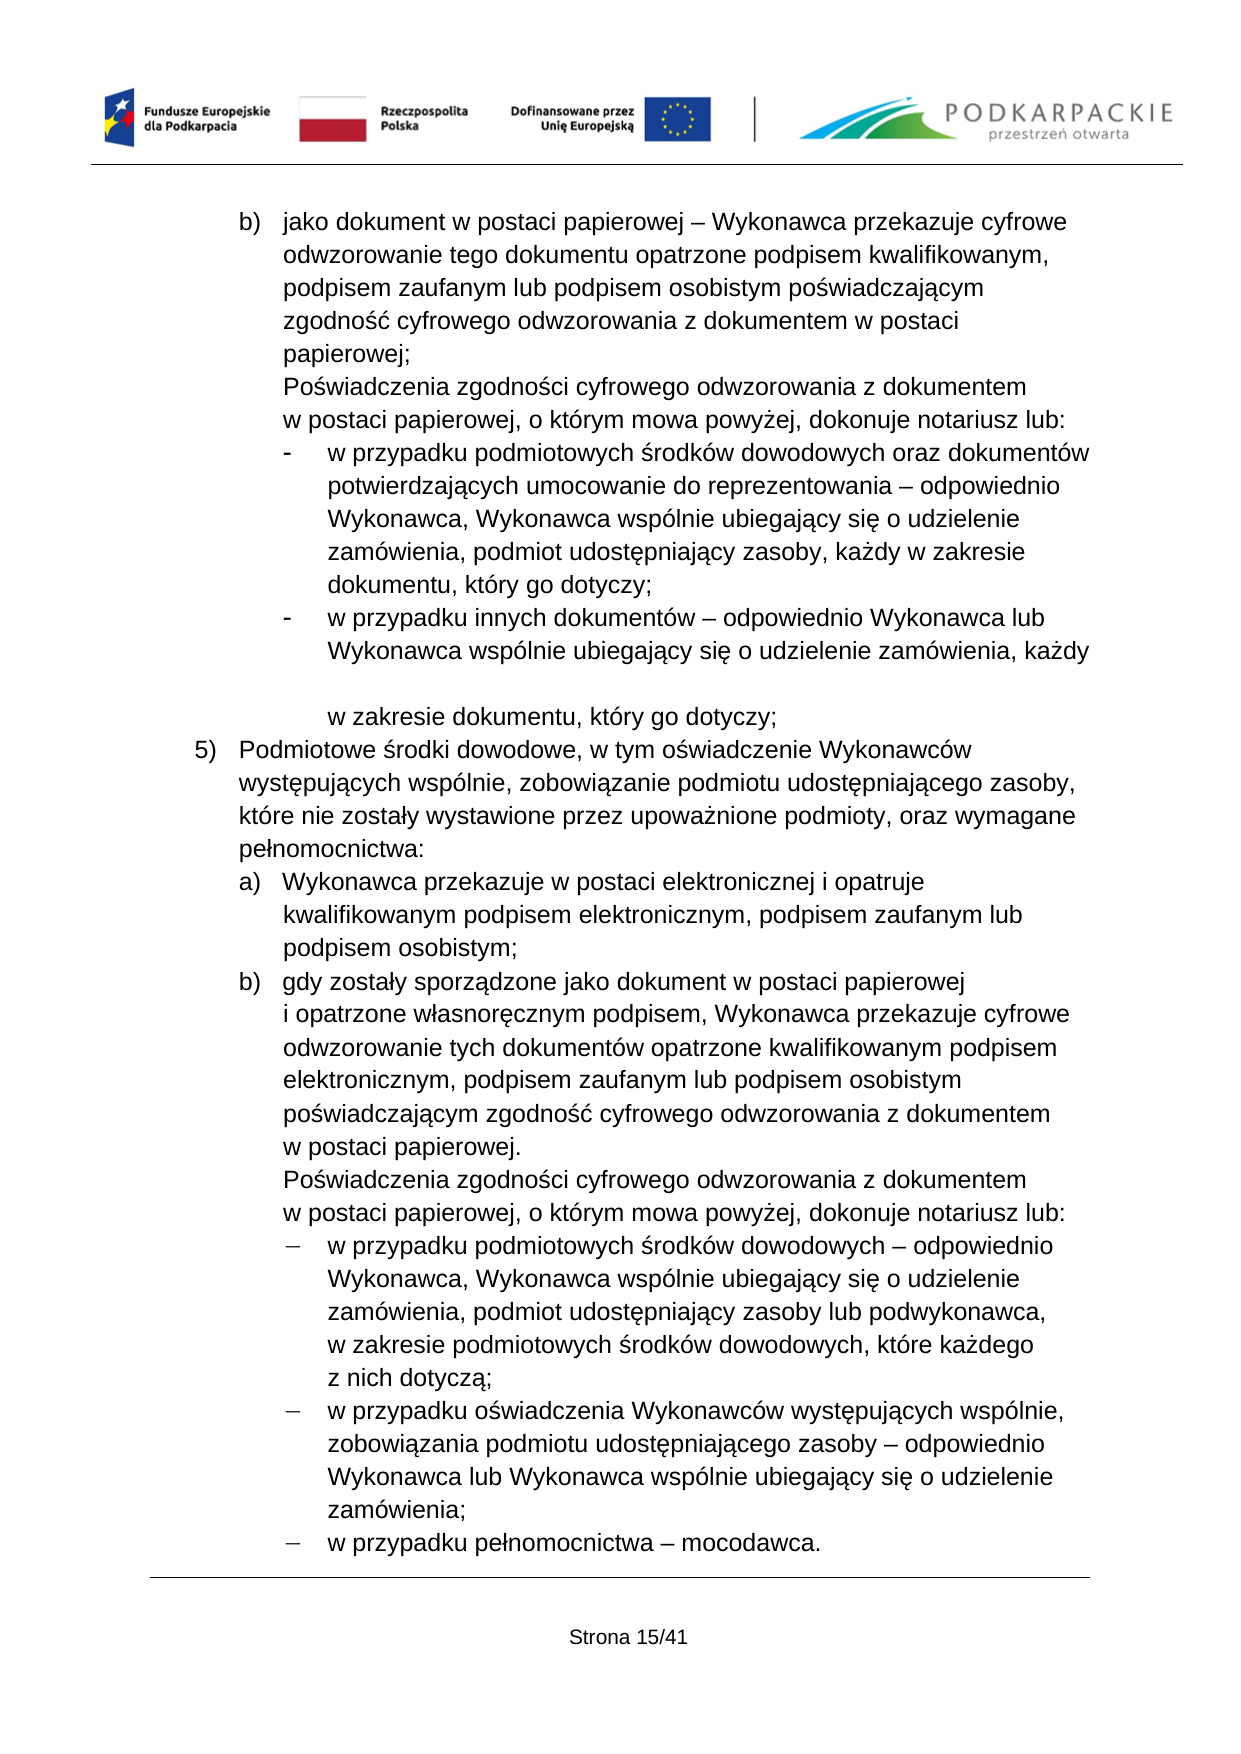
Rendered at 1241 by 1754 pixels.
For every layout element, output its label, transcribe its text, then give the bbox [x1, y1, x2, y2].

list w przypadku podmiotowych środków dowodowych oraz dokumentów potwierdzających umocowanie do reprezentowania – odpowiednio Wykonawca, Wykonawca wspólnie ubiegający się o udzielenie zamówienia, podmiot udostępniający zasoby, każdy w zakresie dokumentu, który go dotyczy; [283, 438, 1090, 599]
list w przypadku oświadczenia Wykonawców występujących wspólnie, zobowiązania podmiotu udostępniającego zasoby – odpowiednio Wykonawca lub Wykonawca wspólnie ubiegający się o udzielenie zamówienia; [283, 1396, 1090, 1524]
picture [91, 73, 1187, 162]
list jako dokument w postaci papierowej – Wykonawca przekazuje cyfrowe odwzorowanie tego dokumentu opatrzone podpisem kwalifikowanym, podpisem zaufanym lub podpisem osobistym poświadczającym zgodność cyfrowego odwzorowania z dokumentem w postaci papierowej; [239, 207, 1090, 368]
list gdy zostały sporządzone jako dokument w postaci papierowej i opatrzone własnoręcznym podpisem, Wykonawca przekazuje cyfrowe odwzorowanie tych dokumentów opatrzone kwalifikowanym podpisem elektronicznym, podpisem zaufanym lub podpisem osobistym poświadczającym zgodność cyfrowego odwzorowania z dokumentem w postaci papierowej. [239, 966, 1090, 1160]
list w przypadku pełnomocnictwa – mocodawca. [283, 1528, 1090, 1557]
list w przypadku innych dokumentów – odpowiednio Wykonawca lub Wykonawca wspólnie ubiegający się o udzielenie zamówienia, każdy w zakresie dokumentu, który go dotyczy; [283, 603, 1090, 731]
list Podmiotowe środki dowodowe, w tym oświadczenie Wykonawców występujących wspólnie, zobowiązanie podmiotu udostępniającego zasoby, które nie zostały wystawione przez upoważnione podmioty, oraz wymagane pełnomocnictwa: [194, 735, 1090, 863]
list w przypadku podmiotowych środków dowodowych – odpowiednio Wykonawca, Wykonawca wspólnie ubiegający się o udzielenie zamówienia, podmiot udostępniający zasoby lub podwykonawca, w zakresie podmiotowych środków dowodowych, które każdego z nich dotyczą; [283, 1231, 1090, 1392]
list Wykonawca przekazuje w postaci elektronicznej i opatruje kwalifikowanym podpisem elektronicznym, podpisem zaufanym lub podpisem osobistym; [239, 867, 1090, 962]
text Poświadczenia zgodności cyfrowego odwzorowania z dokumentem w postaci papierowej, o którym mowa powyżej, dokonuje notariusz lub: [283, 1164, 1090, 1226]
text Poświadczenia zgodności cyfrowego odwzorowania z dokumentem w postaci papierowej, o którym mowa powyżej, dokonuje notariusz lub: [283, 372, 1090, 434]
